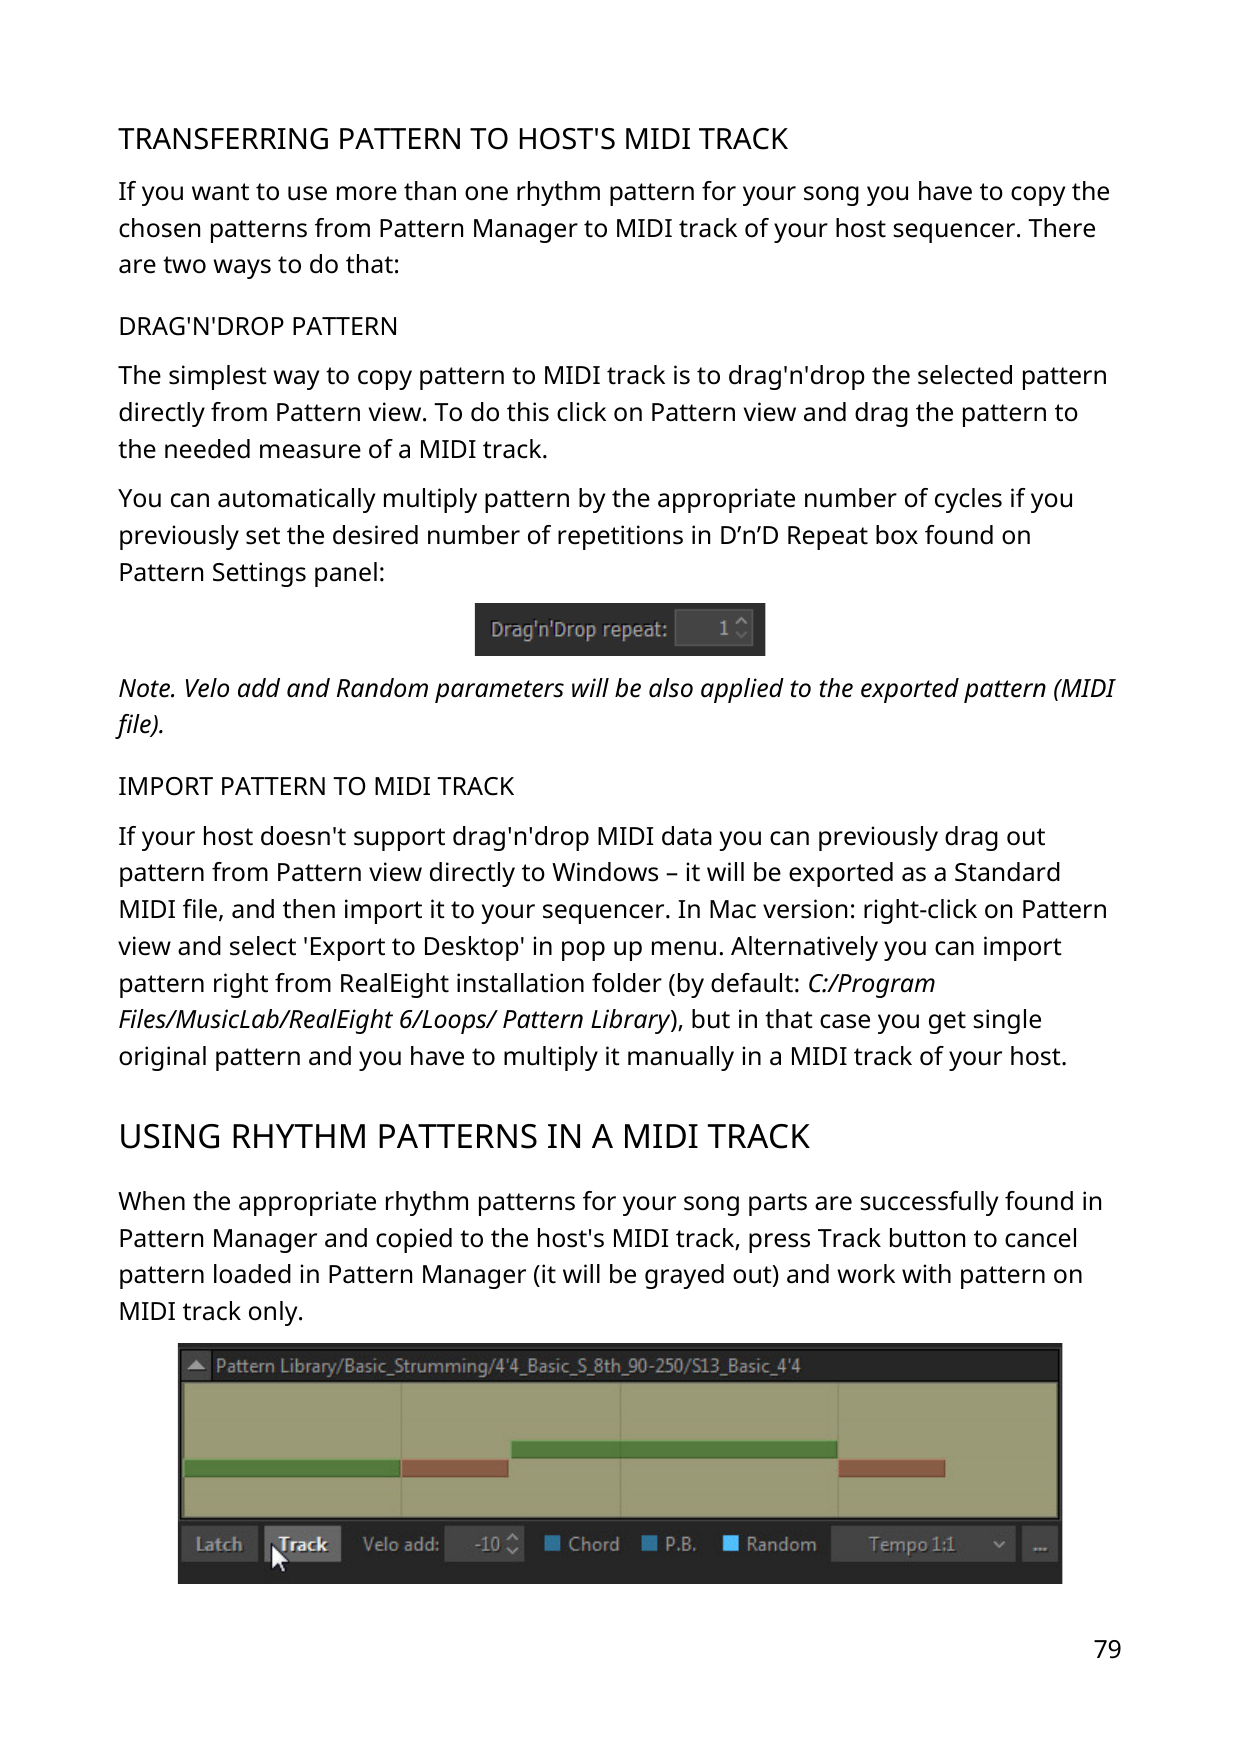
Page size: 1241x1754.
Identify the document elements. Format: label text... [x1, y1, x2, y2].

text When the appropriate rhythm patterns for your song parts are successfully found in Pattern Manager and copied to the host's MIDI track, press Track button to cancel pattern loaded in Pattern Manager (it will be grayed out) and work with pattern on MIDI track only. [118, 1183, 1122, 1328]
subtitle Transferring Pattern to host's MIDI Track [118, 118, 1122, 158]
text You can automatically multiply pattern by the appropriate number of cycles if you previously set the desired number of repetitions in D’n’D Repeat box found on Pattern Settings panel: [118, 481, 1122, 588]
picture [474, 603, 766, 656]
text If your host doesn't support drag'n'drop MIDI data you can previously drag out pattern from Pattern view directly to Windows – it will be exported as a Standard MIDI file, and then import it to your sequencer. In Mac version: right-click on Pattern view and select 'Export to Desktop' in pop up menu. Alternatively you can import pattern right from RealEight installation folder (by default: C:/Program Files/MusicLab/RealEight 6/Loops/ Pattern Library), but in that case you get single original pattern and you have to multiply it manually in a MIDI track of your host. [118, 818, 1122, 1073]
text The simplest way to copy pattern to MIDI track is to drag'n'drop the selected pattern directly from Pattern view. To do this click on Pattern view and drag the pattern to the needed measure of a MIDI track. [118, 358, 1122, 466]
subtitle Import Pattern to MIDI Track [118, 769, 1122, 803]
subtitle Using Rhythm Patterns in a MIDI Track [118, 1113, 1122, 1158]
subtitle Drag'n'Drop Pattern [118, 309, 1122, 343]
picture [177, 1343, 1063, 1584]
text Note. Velo add and Random parameters will be also applied to the exported pattern (MIDI file). [118, 670, 1122, 741]
text If you want to use more than one rhythm pattern for your song you have to copy the chosen patterns from Pattern Manager to MIDI track of your host sequencer. There are two ways to do that: [118, 173, 1122, 281]
